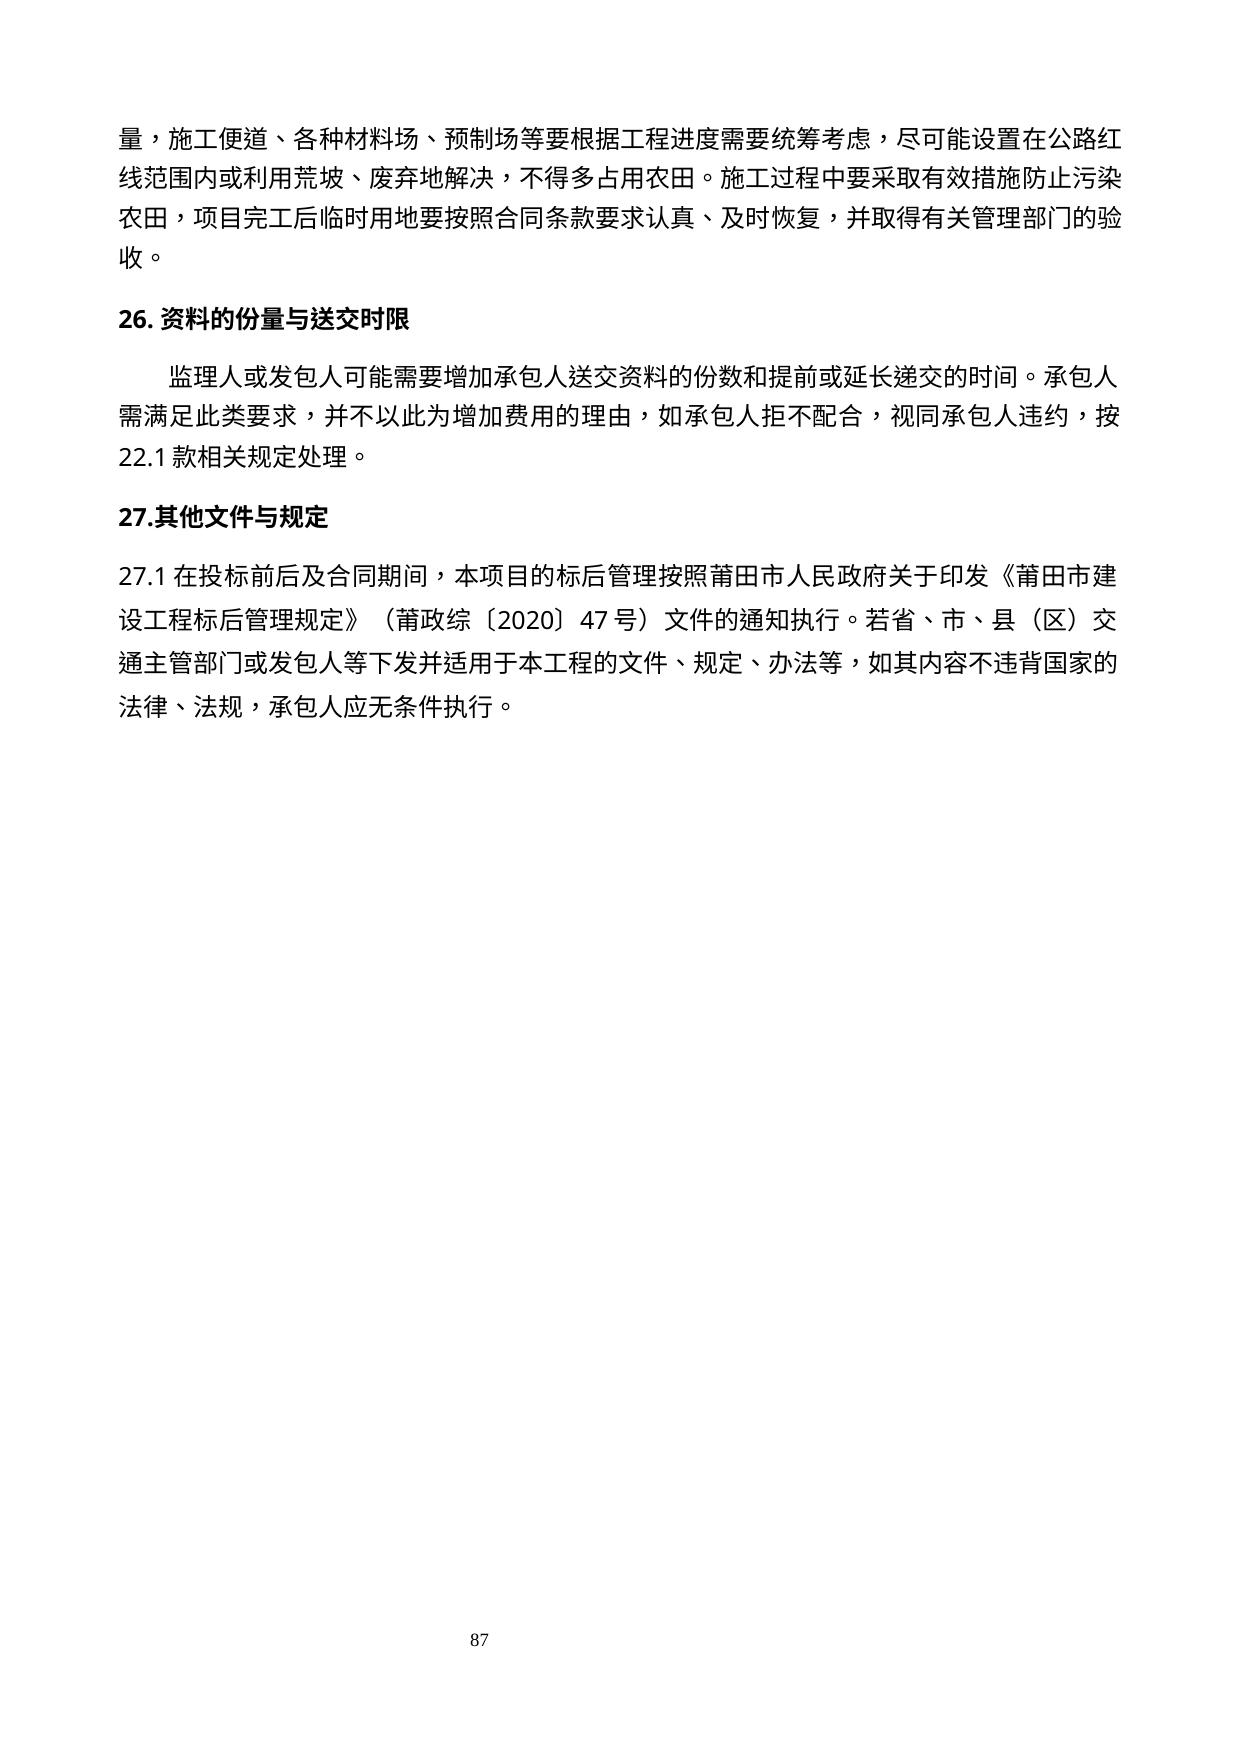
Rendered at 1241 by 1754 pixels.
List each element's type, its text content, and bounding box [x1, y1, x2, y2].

text 27.其他文件与规定 [118, 497, 1122, 537]
text 监理人或发包人可能需要增加承包人送交资料的份数和提前或延长递交的时间。承包人需满足此类要求，并不以此为增加费用的理由，如承包人拒不配合，视同承包人违约，按22.1款相关规定处理。 [118, 357, 1122, 476]
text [118, 119, 1122, 278]
text 27.1在投标前后及合同期间，本项目的标后管理按照莆田市人民政府关于印发《莆田市建设工程标后管理规定》（莆政综〔2020〕47号）文件的通知执行。若省、市、县（区）交通主管部门或发包人等下发并适用于本工程的文件、规定、办法等，如其内容不违背国家的法律、法规，承包人应无条件执行。 [118, 556, 1119, 727]
text 26. 资料的份量与送交时限 [118, 299, 1122, 339]
